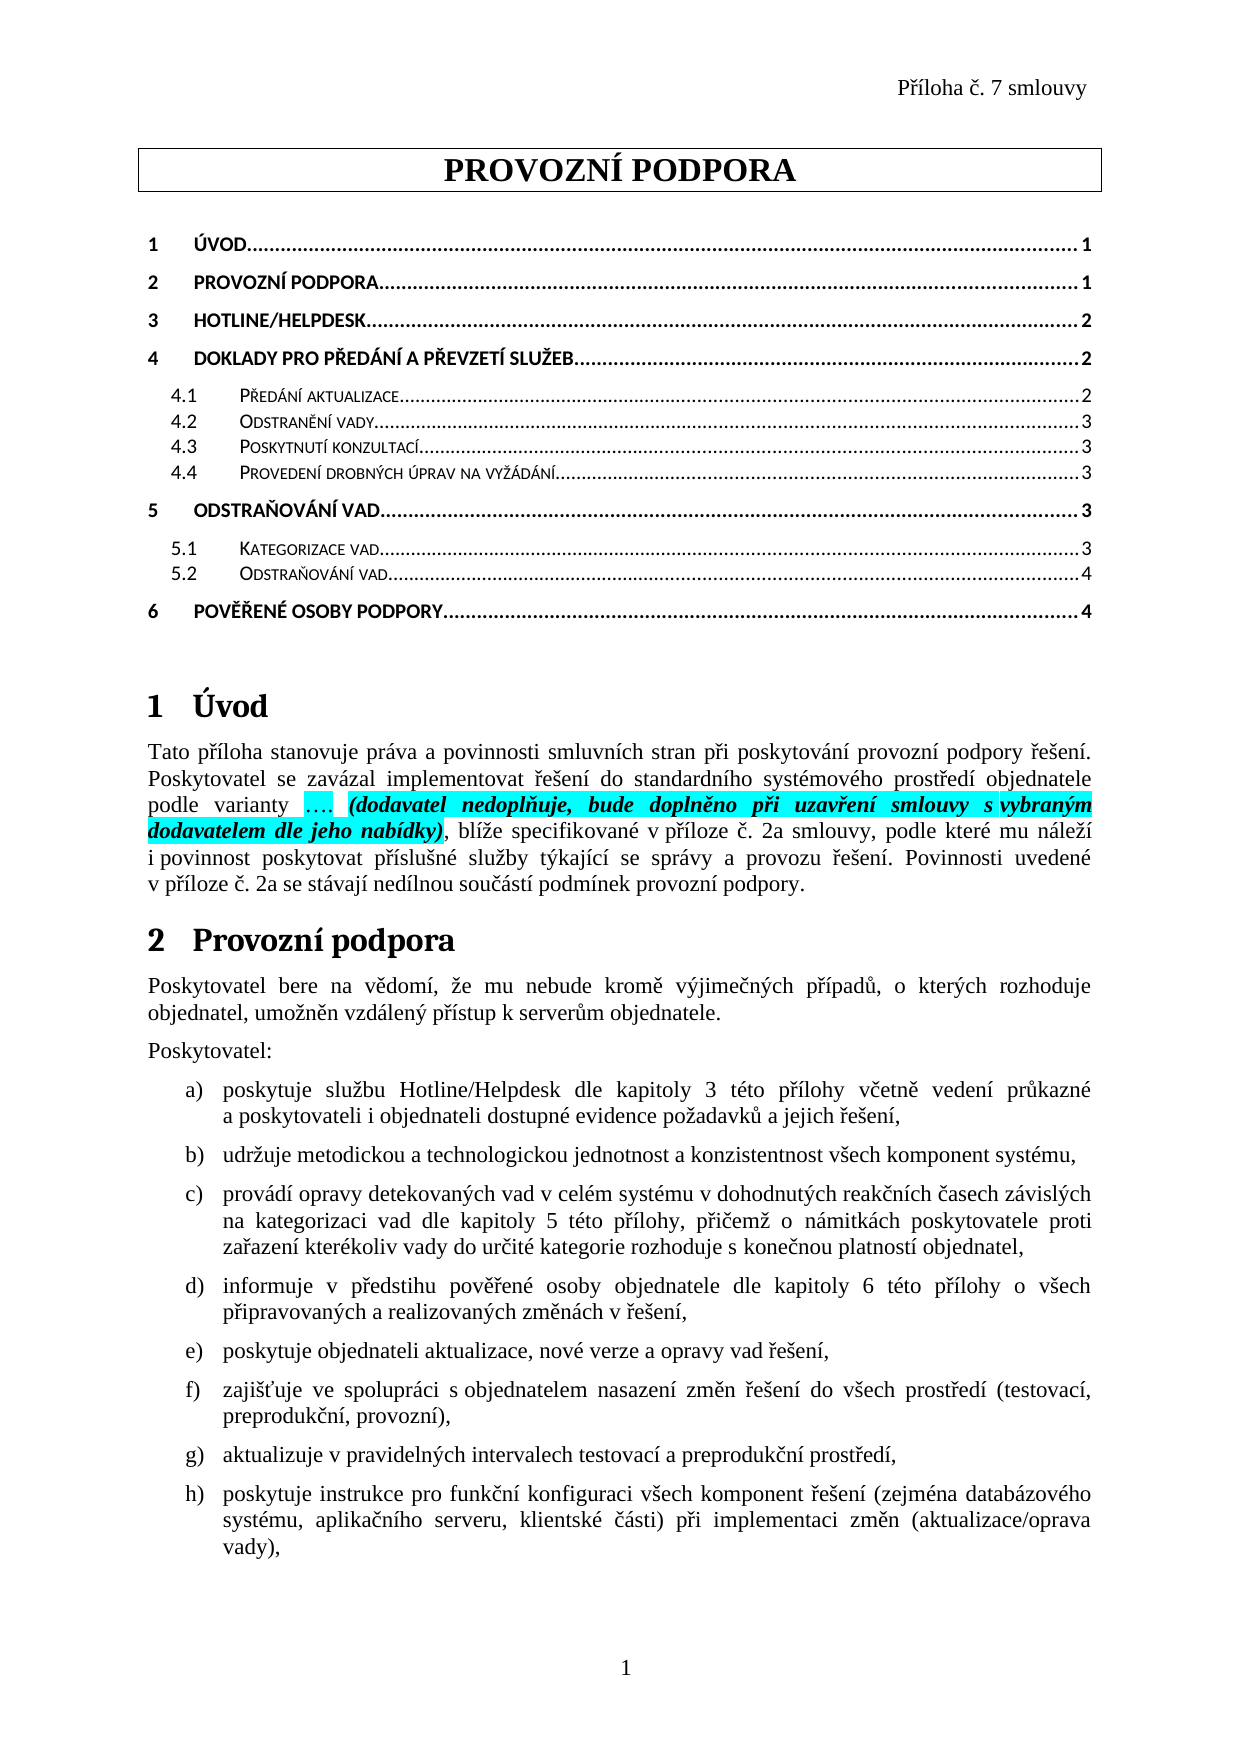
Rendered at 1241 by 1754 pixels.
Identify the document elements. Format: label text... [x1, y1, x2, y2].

list zajišťuje ve spolupráci s objednatelem nasazení změn řešení do všech prostředí (testovací, preprodukční, provozní), [185, 1376, 1093, 1429]
list poskytuje službu Hotline/Helpdesk dle kapitoly 3 této přílohy včetně vedení průkazné a poskytovateli i objednateli dostupné evidence požadavků a jejich řešení, [185, 1076, 1093, 1129]
text Poskytovatel: [148, 1037, 1093, 1064]
subtitle Provozní podpora [148, 921, 1093, 960]
list provádí opravy detekovaných vad v celém systému v dohodnutých reakčních časech závislých na kategorizaci vad dle kapitoly 5 této přílohy, přičemž o námitkách poskytovatele proti zařazení kterékoliv vady do určité kategorie rozhoduje s konečnou platností objednatel, [185, 1180, 1093, 1259]
text 4.1 Předání aktualizace 2 [171, 383, 1093, 408]
text Tato příloha stanovuje práva a povinnosti smluvních stran při poskytování provozní podpory řešení. Poskytovatel se zavázal implementovat řešení do standardního systémového prostředí objednatele podle varianty …. (dodavatel nedoplňuje, bude doplněno při uzavření smlouvy s vybraným dodavatelem dle jeho nabídky), blíže specifikované v příloze č. 2a smlouvy, podle které mu náleží i povinnost poskytovat příslušné služby týkající se správy a provozu řešení. Povinnosti uvedené v příloze č. 2a se stávají nedílnou součástí podmínek provozní podpory. [148, 738, 1093, 896]
text 6 Pověřené osoby podpory 4 [148, 598, 1093, 623]
text 2 Provozní podpora 1 [148, 269, 1093, 294]
text 4 Doklady pro předání a převzetí služeb 2 [148, 345, 1093, 370]
list informuje v předstihu pověřené osoby objednatele dle kapitoly 6 této přílohy o všech připravovaných a realizovaných změnách v řešení, [185, 1272, 1093, 1324]
text PROVOZNÍ PODPORA [139, 149, 1101, 191]
text 5.1 Kategorizace vad 3 [171, 535, 1093, 560]
text 4.3 Poskytnutí konzultací 3 [171, 433, 1093, 459]
text Poskytovatel bere na vědomí, že mu nebude kromě výjimečných případů, o kterých rozhoduje objednatel, umožněn vzdálený přístup k serverům objednatele. [148, 972, 1093, 1025]
text 4.4 Provedení drobných úprav na vyžádání 3 [171, 459, 1093, 484]
text 1 Úvod 1 [148, 231, 1093, 256]
list udržuje metodickou a technologickou jednotnost a konzistentnost všech komponent systému, [185, 1141, 1093, 1168]
list poskytuje objednateli aktualizace, nové verze a opravy vad řešení, [185, 1337, 1093, 1363]
list aktualizuje v pravidelných intervalech testovací a preprodukční prostředí, [185, 1441, 1093, 1467]
list poskytuje instrukce pro funkční konfiguraci všech komponent řešení (zejména databázového systému, aplikačního serveru, klientské části) při implementaci změn (aktualizace/oprava vady), [185, 1480, 1093, 1559]
text 4.2 Odstranění vady 3 [171, 408, 1093, 433]
text 5.2 Odstraňování vad 4 [171, 560, 1093, 586]
text 5 Odstraňování vad 3 [148, 497, 1093, 522]
subtitle Úvod [148, 687, 1093, 726]
text 3 Hotline/Helpdesk 2 [148, 307, 1093, 332]
